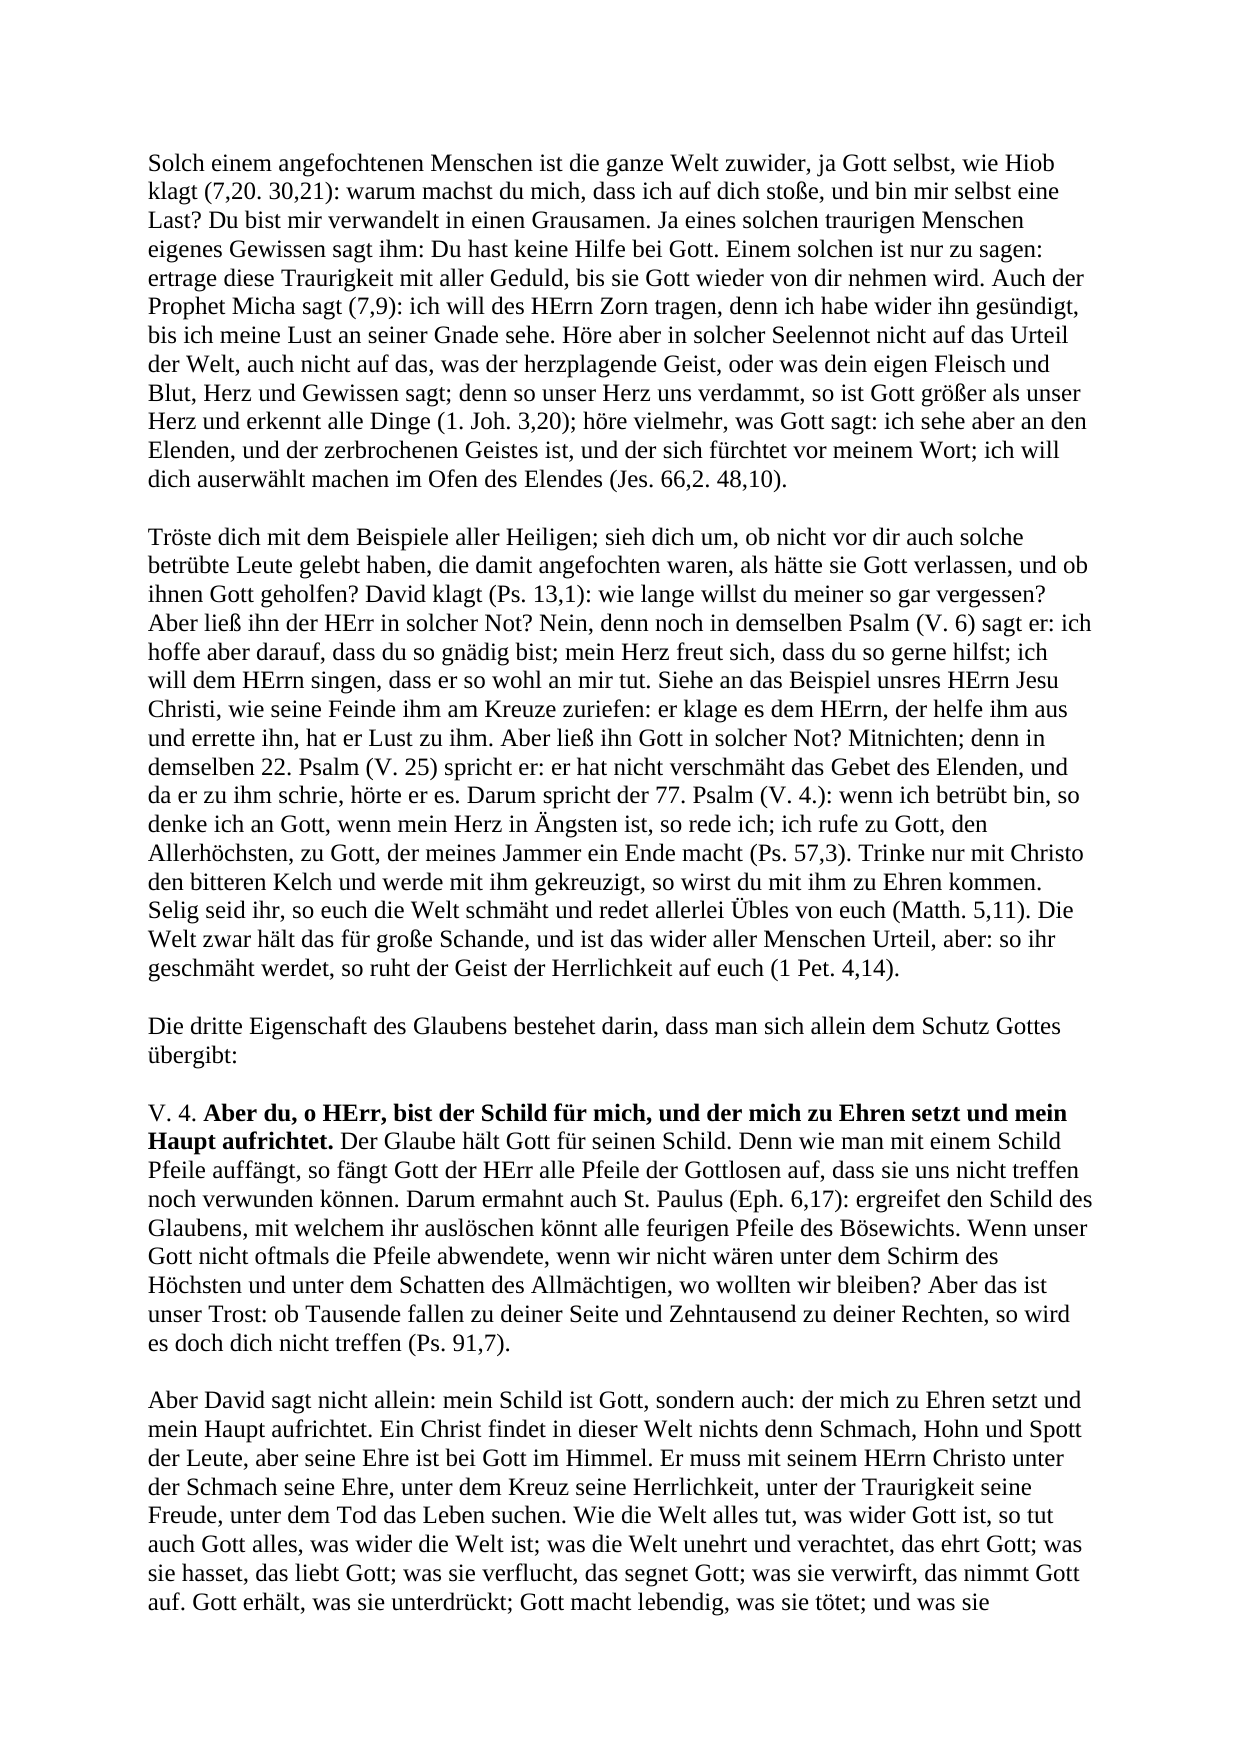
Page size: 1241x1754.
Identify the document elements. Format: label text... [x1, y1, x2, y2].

text Die dritte Eigenschaft des Glaubens bestehet darin, dass man sich allein dem Schutz Gottes übergibt: [148, 1011, 1093, 1068]
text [148, 148, 1093, 493]
text V. 4. Aber du, o HErr, bist der Schild für mich, und der mich zu Ehren setzt und mein Haupt aufrichtet. Der Glaube hält Gott für seinen Schild. Denn wie man mit einem Schild Pfeile auffängt, so fängt Gott der HErr alle Pfeile der Gottlosen auf, dass sie uns nicht treffen noch verwunden können. Darum ermahnt auch St. Paulus (Eph. 6,17): ergreifet den Schild des Glaubens, mit welchem ihr auslöschen könnt alle feurigen Pfeile des Bösewichts. Wenn unser Gott nicht oftmals die Pfeile abwendete, wenn wir nicht wären unter dem Schirm des Höchsten und unter dem Schatten des Allmächtigen, wo wollten wir bleiben? Aber das ist unser Trost: ob Tausende fallen zu deiner Seite und Zehntausend zu deiner Rechten, so wird es doch dich nicht treffen (Ps. 91,7). [148, 1098, 1093, 1356]
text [148, 1386, 1093, 1616]
text Tröste dich mit dem Beispiele aller Heiligen; sieh dich um, ob nicht vor dir auch solche betrübte Leute gelebt haben, die damit angefochten waren, als hätte sie Gott verlassen, und ob ihnen Gott geholfen? David klagt (Ps. 13,1): wie lange willst du meiner so gar vergessen? Aber ließ ihn der HErr in solcher Not? Nein, denn noch in demselben Psalm (V. 6) sagt er: ich hoffe aber darauf, dass du so gnädig bist; mein Herz freut sich, dass du so gerne hilfst; ich will dem HErrn singen, dass er so wohl an mir tut. Siehe an das Beispiel unsres HErrn Jesu Christi, wie seine Feinde ihm am Kreuze zuriefen: er klage es dem HErrn, der helfe ihm aus und errette ihn, hat er Lust zu ihm. Aber ließ ihn Gott in solcher Not? Mitnichten; denn in demselben 22. Psalm (V. 25) spricht er: er hat nicht verschmäht das Gebet des Elenden, und da er zu ihm schrie, hörte er es. Darum spricht der 77. Psalm (V. 4.): wenn ich betrübt bin, so denke ich an Gott, wenn mein Herz in Ängsten ist, so rede ich; ich rufe zu Gott, den Allerhöchsten, zu Gott, der meines Jammer ein Ende macht (Ps. 57,3). Trinke nur mit Christo den bitteren Kelch und werde mit ihm gekreuzigt, so wirst du mit ihm zu Ehren kommen. Selig seid ihr, so euch die Welt schmäht und redet allerlei Übles von euch (Matth. 5,11). Die Welt zwar hält das für große Schande, und ist das wider aller Menschen Urteil, aber: so ihr geschmäht werdet, so ruht der Geist der Herrlichkeit auf euch (1 Pet. 4,14). [148, 522, 1093, 982]
